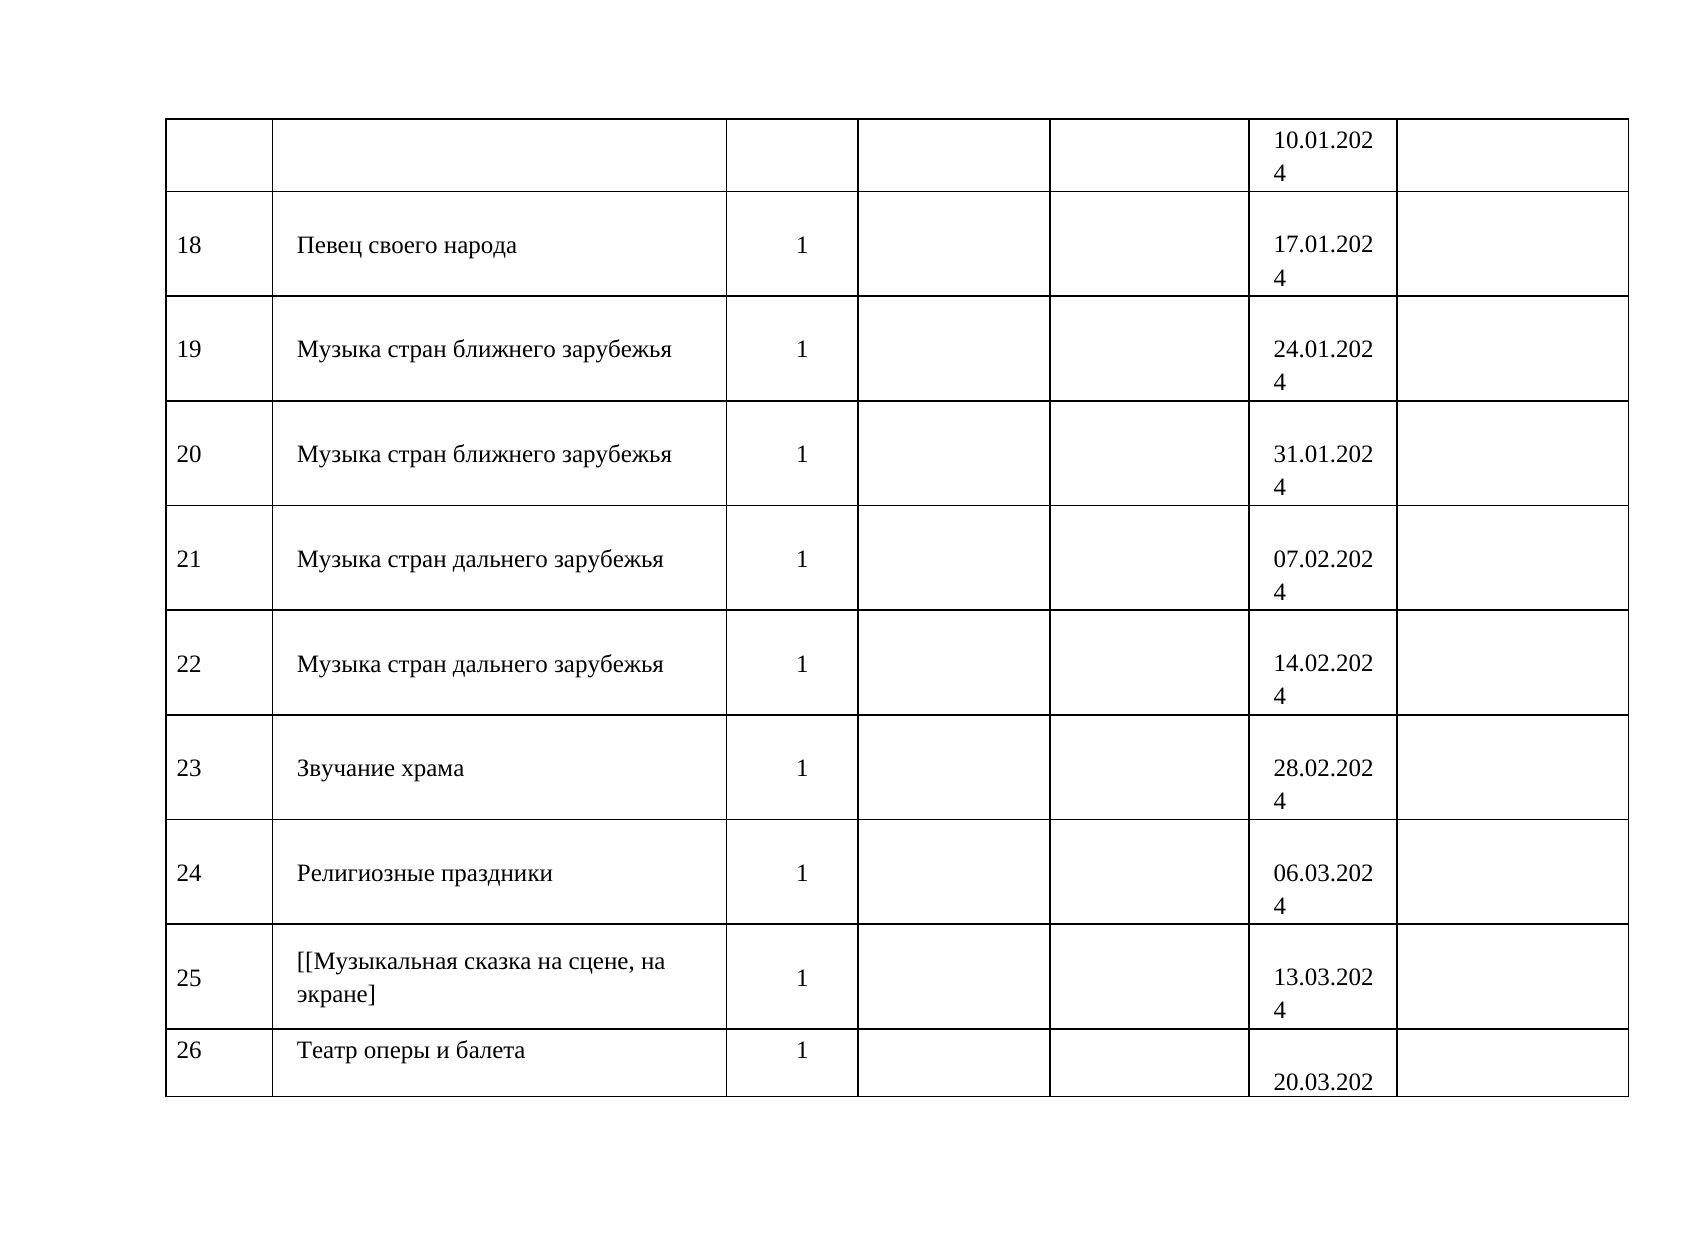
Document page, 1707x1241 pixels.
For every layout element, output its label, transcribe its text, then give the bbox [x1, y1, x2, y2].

table_cell 25 [167, 925, 272, 1028]
table_cell Музыка стран дальнего зарубежья [273, 611, 726, 714]
table_cell 24 [167, 820, 272, 923]
table_cell Звучание храма [273, 716, 726, 819]
table_cell 28.02.2024 [1250, 716, 1396, 819]
table_cell Религиозные праздники [273, 820, 726, 923]
table_cell Певец своего народа [273, 192, 726, 295]
table_cell Музыка стран дальнего зарубежья [273, 506, 726, 609]
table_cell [273, 120, 726, 191]
table_cell 1 [727, 716, 857, 819]
table_cell 06.03.2024 [1250, 820, 1396, 923]
table_cell [859, 716, 1049, 819]
table_cell [1051, 297, 1248, 400]
table_cell [1051, 192, 1248, 295]
table_cell [1398, 120, 1628, 191]
table_cell 1 [727, 820, 857, 923]
table_cell [1051, 120, 1248, 191]
table_cell 31.01.2024 [1250, 402, 1396, 504]
table_cell Музыка стран ближнего зарубежья [273, 402, 726, 504]
table_cell [1398, 192, 1628, 295]
table_cell 20.03.2024 [1250, 1030, 1396, 1096]
table_cell [[Музыкальная сказка на сцене, на экране] [273, 925, 726, 1028]
table_cell 23 [167, 716, 272, 819]
table_cell [1398, 925, 1628, 1028]
table_cell [859, 506, 1049, 609]
table_cell [1398, 506, 1628, 609]
table_cell 17.01.2024 [1250, 192, 1396, 295]
table_cell [1398, 1030, 1628, 1096]
table_cell [1398, 402, 1628, 504]
table_cell Музыка стран ближнего зарубежья [273, 297, 726, 400]
table_cell [1051, 1030, 1248, 1096]
table_cell 19 [167, 297, 272, 400]
table_cell 1 [727, 297, 857, 400]
table_cell 26 [167, 1030, 272, 1096]
table_cell [1051, 716, 1248, 819]
table_cell 17 [167, 120, 272, 191]
table_cell [1051, 820, 1248, 923]
table_cell 13.03.2024 [1250, 925, 1396, 1028]
table_cell 1 [727, 506, 857, 609]
table_cell 07.02.2024 [1250, 506, 1396, 609]
table_cell [1398, 611, 1628, 714]
table_cell [1051, 611, 1248, 714]
table_cell 10.01.2024 [1250, 120, 1396, 191]
table_cell [859, 120, 1049, 191]
table_cell [859, 297, 1049, 400]
table_cell [859, 611, 1049, 714]
table_cell 21 [167, 506, 272, 609]
table_cell [1051, 506, 1248, 609]
table_cell [1051, 402, 1248, 504]
table_cell 14.02.2024 [1250, 611, 1396, 714]
table_cell [859, 192, 1049, 295]
table_cell [859, 1030, 1049, 1096]
table_cell [1398, 820, 1628, 923]
table_cell 1 [727, 925, 857, 1028]
table_cell [1051, 925, 1248, 1028]
table_cell [859, 925, 1049, 1028]
table_cell 1 [727, 1030, 857, 1096]
table_cell [859, 402, 1049, 504]
table_cell 1 [727, 402, 857, 504]
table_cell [273, 1030, 726, 1096]
table_cell 1 [727, 192, 857, 295]
table_cell [859, 820, 1049, 923]
table_cell 22 [167, 611, 272, 714]
table_cell 24.01.2024 [1250, 297, 1396, 400]
table_cell 1 [727, 120, 857, 191]
table_cell 20 [167, 402, 272, 504]
table_cell [1398, 716, 1628, 819]
table_cell 18 [167, 192, 272, 295]
table_cell [1398, 297, 1628, 400]
table_cell 1 [727, 611, 857, 714]
